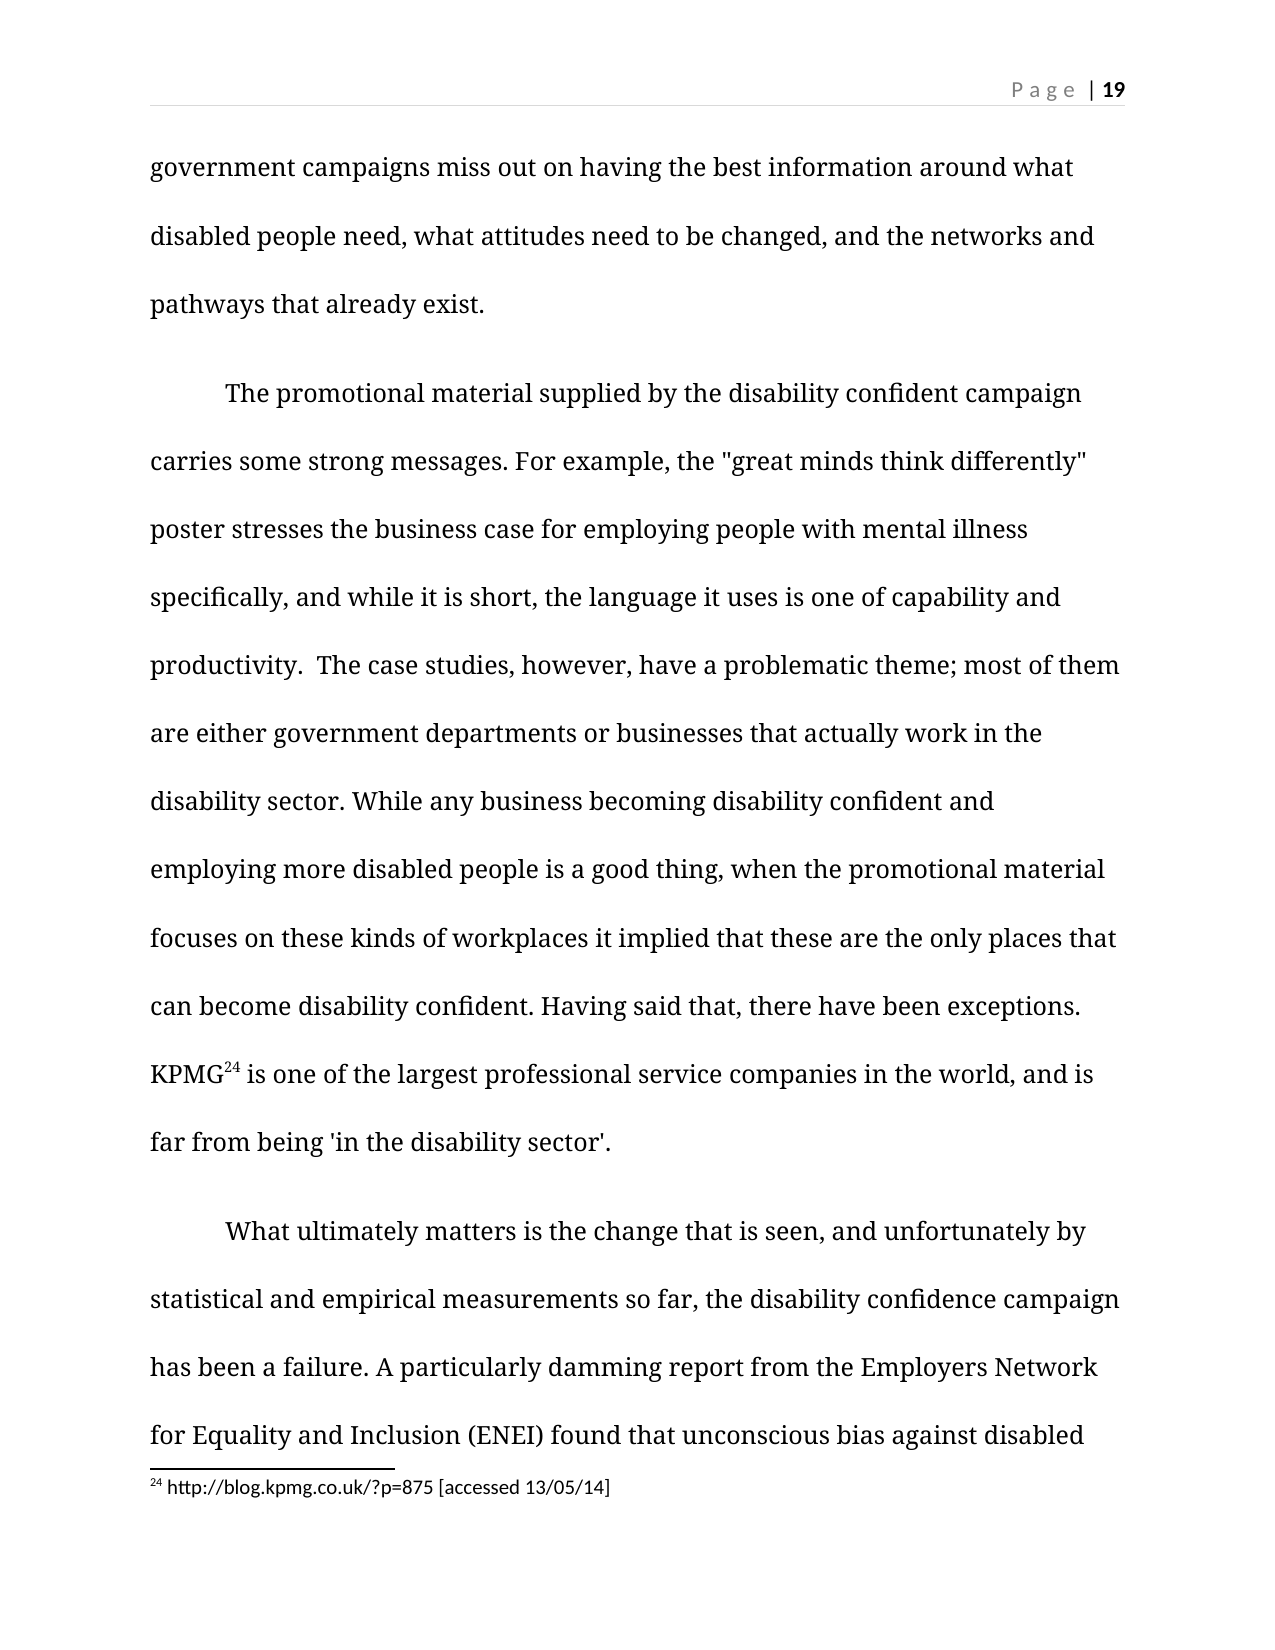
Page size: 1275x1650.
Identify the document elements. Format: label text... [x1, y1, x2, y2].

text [150, 1213, 1125, 1452]
text The promotional material supplied by the disability confident campaign carries some strong messages. For example, the "great minds think differently" poster stresses the business case for employing people with mental illness specifically, and while it is short, the language it uses is one of capability and productivity. The case studies, however, have a problematic theme; most of them are either government departments or businesses that actually work in the disability sector. While any business becoming disability confident and employing more disabled people is a good thing, when the promotional material focuses on these kinds of workplaces it implied that these are the only places that can become disability confident. Having said that, there have been exceptions. KPMG is one of the largest professional service companies in the world, and is far from being 'in the disability sector'. [150, 375, 1125, 1159]
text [150, 150, 1125, 320]
